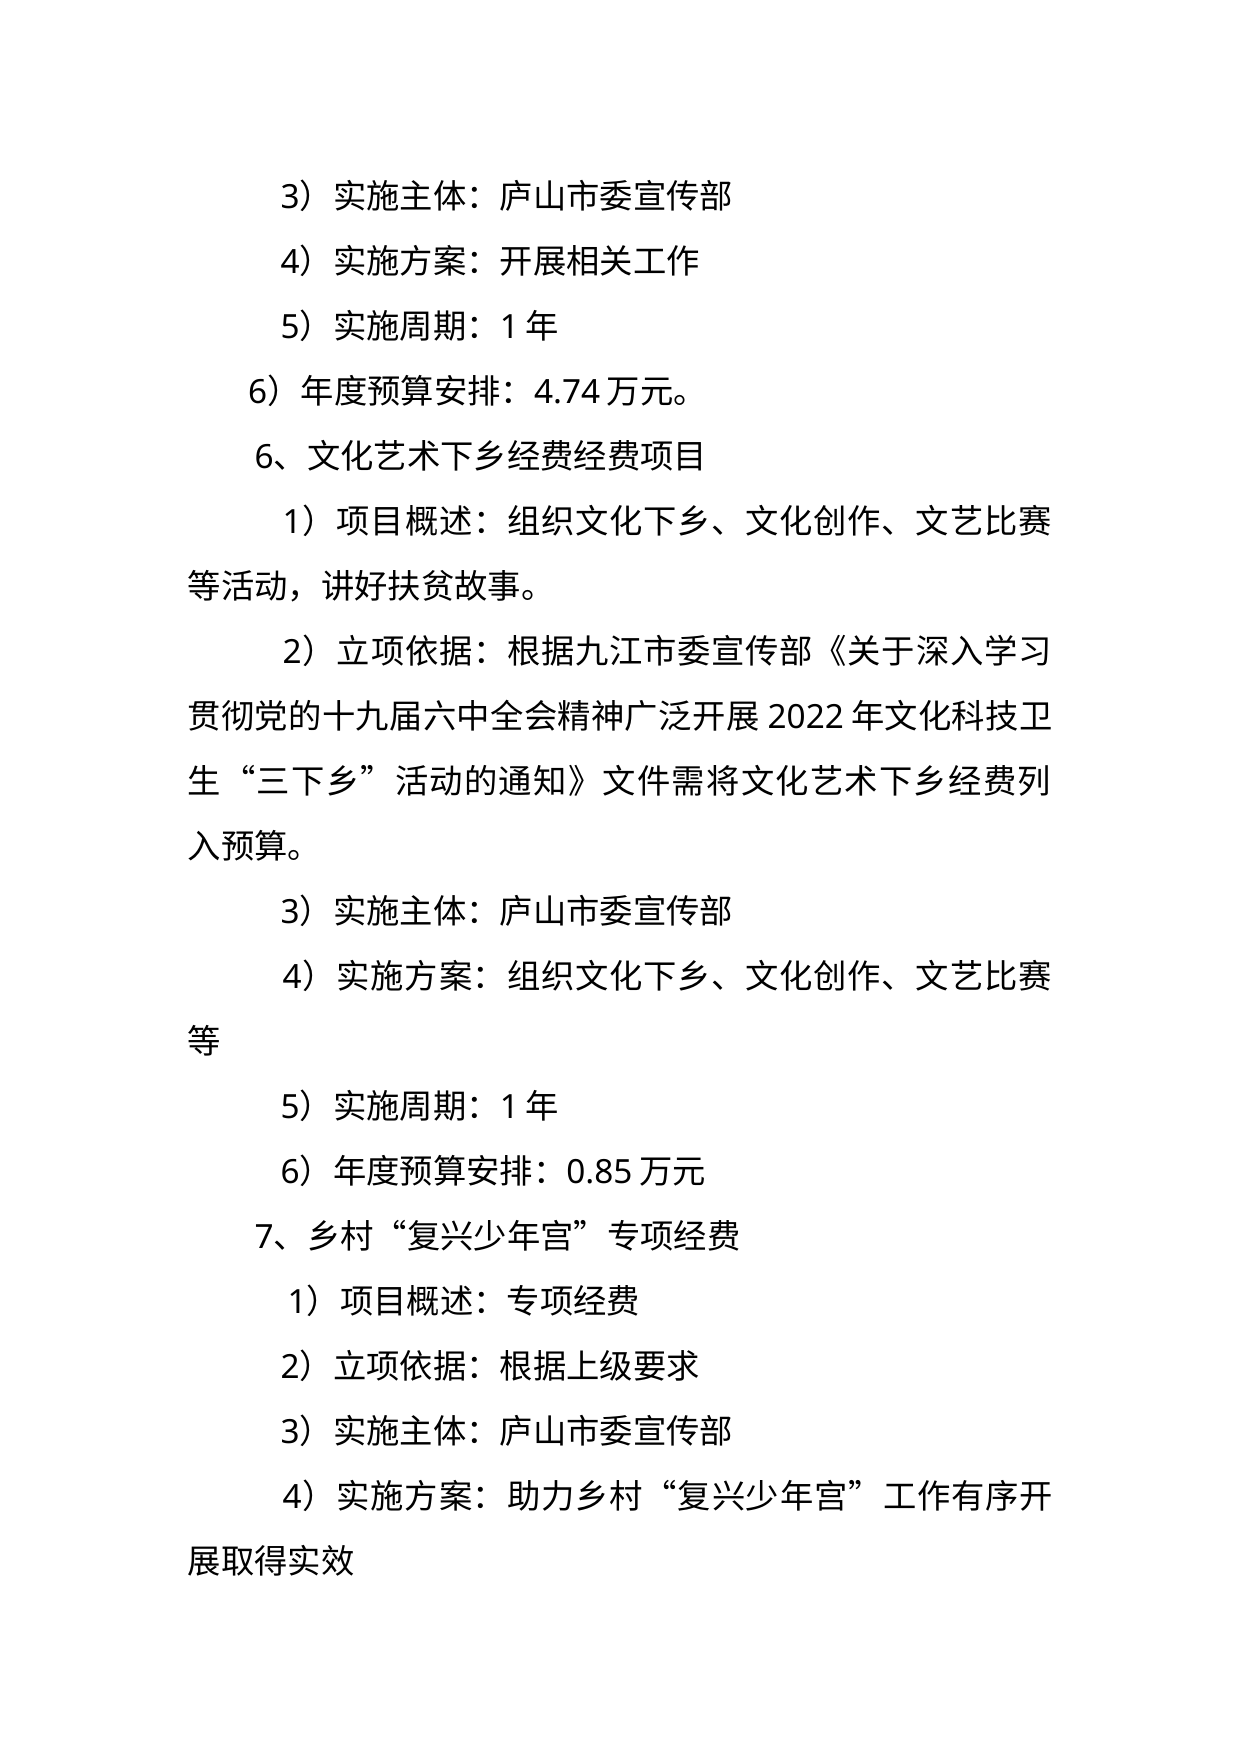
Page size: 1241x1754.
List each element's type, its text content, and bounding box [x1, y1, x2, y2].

text 3）实施主体：庐山市委宣传部 [187, 162, 1053, 227]
text 3）实施主体：庐山市委宣传部 [187, 1397, 1053, 1462]
text 6）年度预算安排：4.74万元。 [187, 357, 1053, 422]
text 2）立项依据：根据九江市委宣传部《关于深入学习贯彻党的十九届六中全会精神广泛开展2022年文化科技卫生“三下乡”活动的通知》文件需将文化艺术下乡经费列入预算。 [187, 617, 1053, 877]
text 2）立项依据：根据上级要求 [187, 1332, 1053, 1397]
text 6、文化艺术下乡经费经费项目 [187, 422, 1053, 487]
text 3）实施主体：庐山市委宣传部 [187, 877, 1053, 942]
text 5）实施周期：1年 [187, 1072, 1053, 1137]
text 4）实施方案：助力乡村“复兴少年宫”工作有序开展取得实效 [187, 1462, 1053, 1592]
text 7、乡村“复兴少年宫”专项经费 [187, 1202, 1053, 1267]
text 4）实施方案：组织文化下乡、文化创作、文艺比赛等 [187, 942, 1053, 1072]
text 4）实施方案：开展相关工作 [187, 227, 1053, 292]
text 1）项目概述：组织文化下乡、文化创作、文艺比赛等活动，讲好扶贫故事。 [187, 487, 1053, 617]
text 5）实施周期：1年 [187, 292, 1053, 357]
text 6）年度预算安排：0.85万元 [187, 1137, 1053, 1202]
text 1）项目概述：专项经费 [187, 1267, 1053, 1332]
